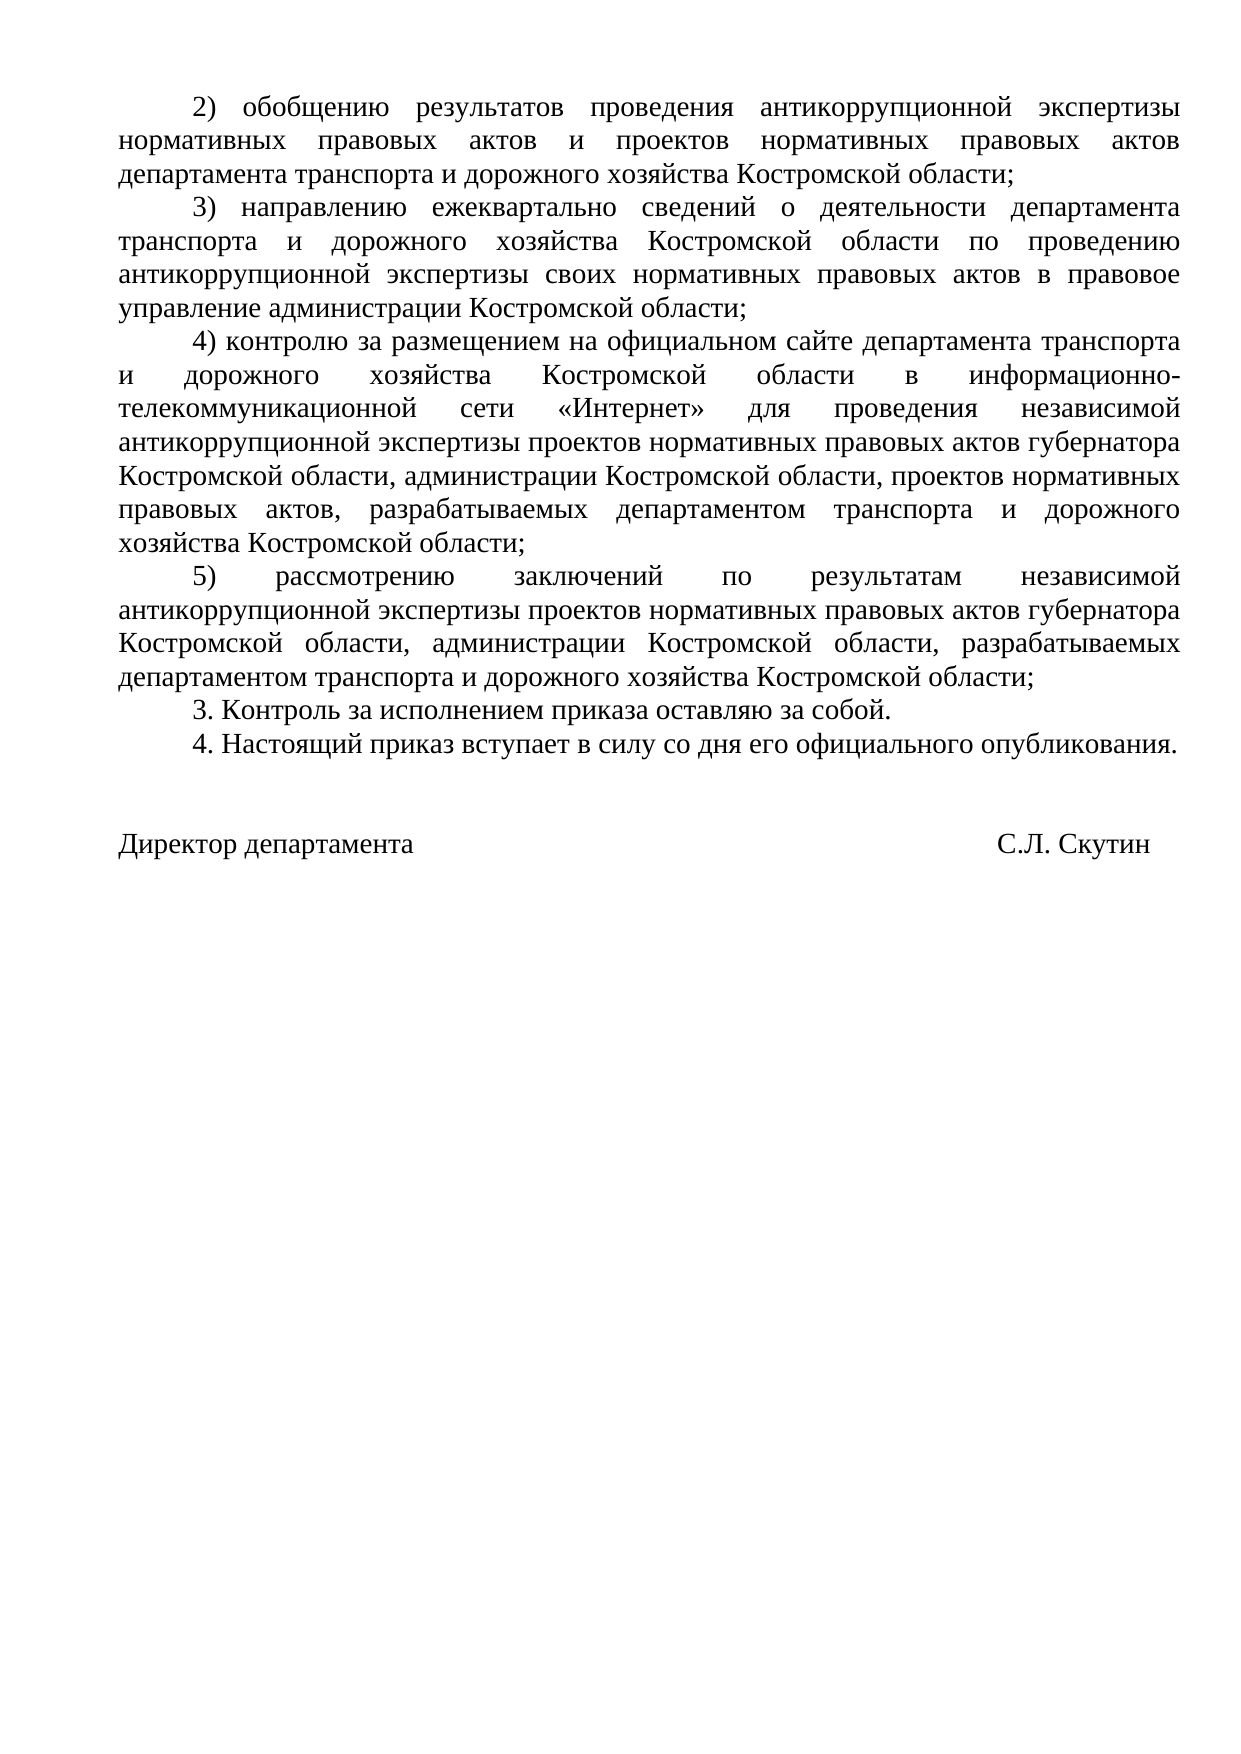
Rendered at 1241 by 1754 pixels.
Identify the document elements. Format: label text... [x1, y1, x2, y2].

text 4. Настоящий приказ вступает в силу со дня его официального опубликования. [118, 726, 1181, 759]
text 5) рассмотрению заключений по результатам независимой антикоррупционной экспертизы проектов нормативных правовых актов губернатора Костромской области, администрации Костромской области, разрабатываемых департаментом транспорта и дорожного хозяйства Костромской области; [118, 558, 1181, 692]
text 3. Контроль за исполнением приказа оставляю за собой. [118, 692, 1181, 726]
text 4) контролю за размещением на официальном сайте департамента транспорта и дорожного хозяйства Костромской области в информационно-телекоммуникационной сети «Интернет» для проведения независимой антикоррупционной экспертизы проектов нормативных правовых актов губернатора Костромской области, администрации Костромской области, проектов нормативных правовых актов, разрабатываемых департаментом транспорта и дорожного хозяйства Костромской области; [118, 323, 1181, 558]
text 3) направлению ежеквартально сведений о деятельности департамента транспорта и дорожного хозяйства Костромской области по проведению антикоррупционной экспертизы своих нормативных правовых актов в правовое управление администрации Костромской области; [118, 189, 1181, 323]
text Директор департамента С.Л. Скутин [118, 827, 1181, 860]
text 2) обобщению результатов проведения антикоррупционной экспертизы нормативных правовых актов и проектов нормативных правовых актов департамента транспорта и дорожного хозяйства Костромской области; [118, 89, 1181, 189]
